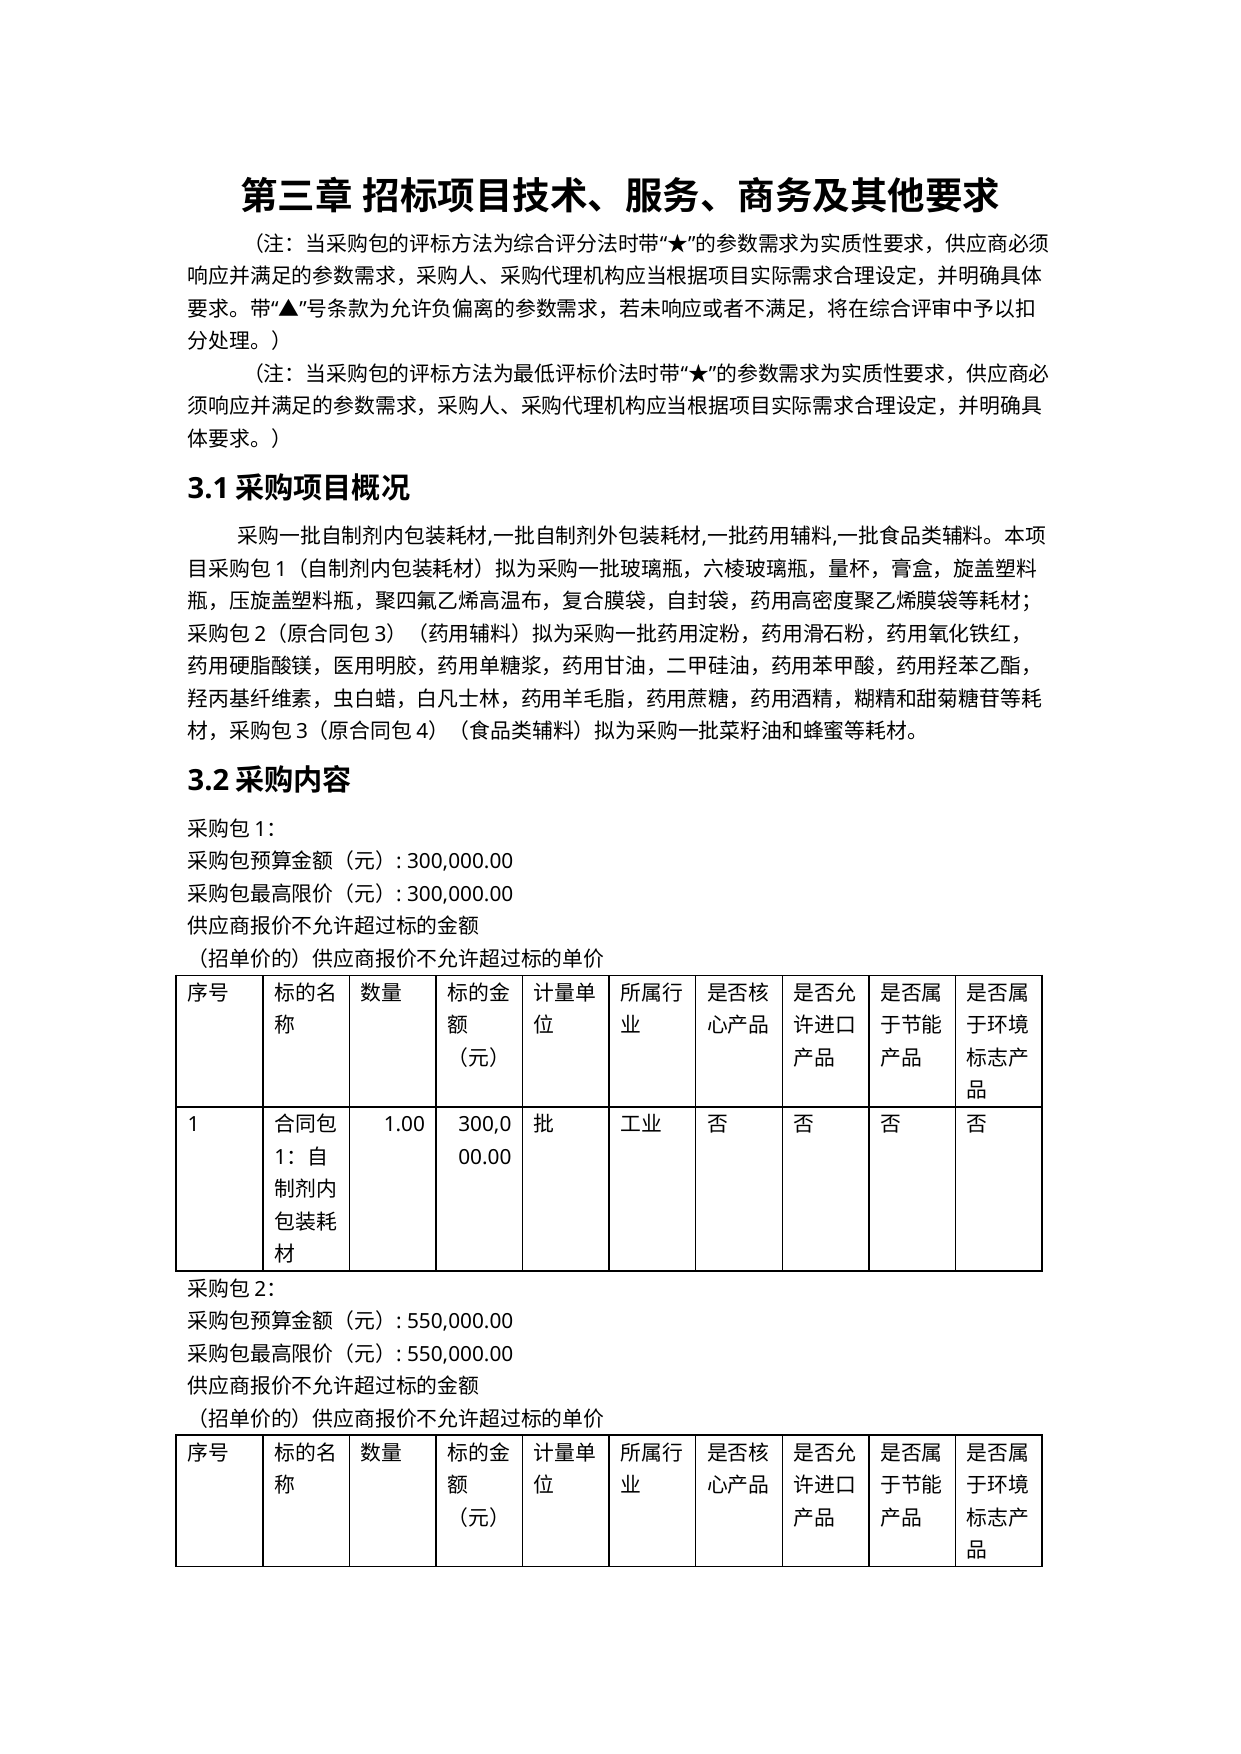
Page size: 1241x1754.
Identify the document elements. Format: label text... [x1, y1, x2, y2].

text （招单价的）供应商报价不允许超过标的单价 [187, 1402, 1053, 1434]
text 第三章 招标项目技术、服务、商务及其他要求 [187, 162, 1053, 227]
table_header 是否允许进口产品 [783, 1436, 868, 1566]
table_header 计量单位 [523, 1436, 608, 1566]
table_header 标的名称 [264, 976, 349, 1106]
text 供应商报价不允许超过标的金额 [187, 1369, 1053, 1402]
text （注：当采购包的评标方法为综合评分法时带“★”的参数需求为实质性要求，供应商必须响应并满足的参数需求，采购人、采购代理机构应当根据项目实际需求合理设定，并明确具体要求。带“▲”号条款为允许负偏离的参数需求，若未响应或者不满足，将在综合评审中予以扣分处理。） [187, 227, 1053, 357]
text 3.1采购项目概况 [187, 454, 1053, 519]
table_header 所属行业 [610, 976, 695, 1106]
text 采购包1： [187, 812, 1053, 844]
table_cell 工业 [610, 1108, 695, 1270]
text （注：当采购包的评标方法为最低评标价法时带“★”的参数需求为实质性要求，供应商必须响应并满足的参数需求，采购人、采购代理机构应当根据项目实际需求合理设定，并明确具体要求。） [187, 357, 1053, 454]
text 采购包预算金额（元）: 300,000.00 [187, 844, 1053, 877]
text 3.2采购内容 [187, 747, 1053, 812]
text 采购一批自制剂内包装耗材,一批自制剂外包装耗材,一批药用辅料,一批食品类辅料。本项目采购包1（自制剂内包装耗材）拟为采购一批玻璃瓶，六棱玻璃瓶，量杯，膏盒，旋盖塑料瓶，压旋盖塑料瓶，聚四氟乙烯高温布，复合膜袋，自封袋，药用高密度聚乙烯膜袋等耗材；采购包2（原合同包3）（药用辅料）拟为采购一批药用淀粉，药用滑石粉，药用氧化铁红，药用硬脂酸镁，医用明胶，药用单糖浆，药用甘油，二甲硅油，药用苯甲酸，药用羟苯乙酯，羟丙基纤维素，虫白蜡，白凡士林，药用羊毛脂，药用蔗糖，药用酒精，糊精和甜菊糖苷等耗材，采购包3（原合同包4）（食品类辅料）拟为采购一批菜籽油和蜂蜜等耗材。 [187, 519, 1053, 747]
table_cell 否 [783, 1108, 868, 1270]
table_header 标的金额 （元） [437, 976, 522, 1106]
table_header 是否属于节能产品 [870, 1436, 955, 1566]
table_header 是否允许进口产品 [783, 976, 868, 1106]
text 采购包最高限价（元）: 300,000.00 [187, 877, 1053, 909]
table_header 标的金额 （元） [437, 1436, 522, 1566]
table_cell 1 [177, 1108, 262, 1270]
table_header 所属行业 [610, 1436, 695, 1566]
text 采购包2： [187, 1272, 1053, 1304]
table_cell 合同包1：自制剂内包装耗材 [264, 1108, 349, 1270]
text （招单价的）供应商报价不允许超过标的单价 [187, 942, 1053, 974]
table_cell 否 [696, 1108, 782, 1270]
table_cell 否 [870, 1108, 955, 1270]
table_header 是否属于节能产品 [870, 976, 955, 1106]
table_header 序号 [177, 1436, 262, 1566]
table_header 数量 [350, 1436, 435, 1566]
table_header 序号 [177, 976, 262, 1106]
table_cell 1.00 [350, 1108, 435, 1270]
table_header 计量单位 [523, 976, 608, 1106]
table_header 数量 [350, 976, 435, 1106]
table_cell 否 [956, 1108, 1041, 1270]
table_header 是否核心产品 [696, 1436, 782, 1566]
text 采购包预算金额（元）: 550,000.00 [187, 1304, 1053, 1337]
text 供应商报价不允许超过标的金额 [187, 909, 1053, 942]
table_header 是否核心产品 [696, 976, 782, 1106]
table_cell 300,000.00 [437, 1108, 522, 1270]
table_header 是否属于环境标志产品 [956, 1436, 1041, 1566]
text 采购包最高限价（元）: 550,000.00 [187, 1337, 1053, 1369]
table_header 标的名称 [264, 1436, 349, 1566]
table_cell 批 [523, 1108, 608, 1270]
table_header 是否属于环境标志产品 [956, 976, 1041, 1106]
